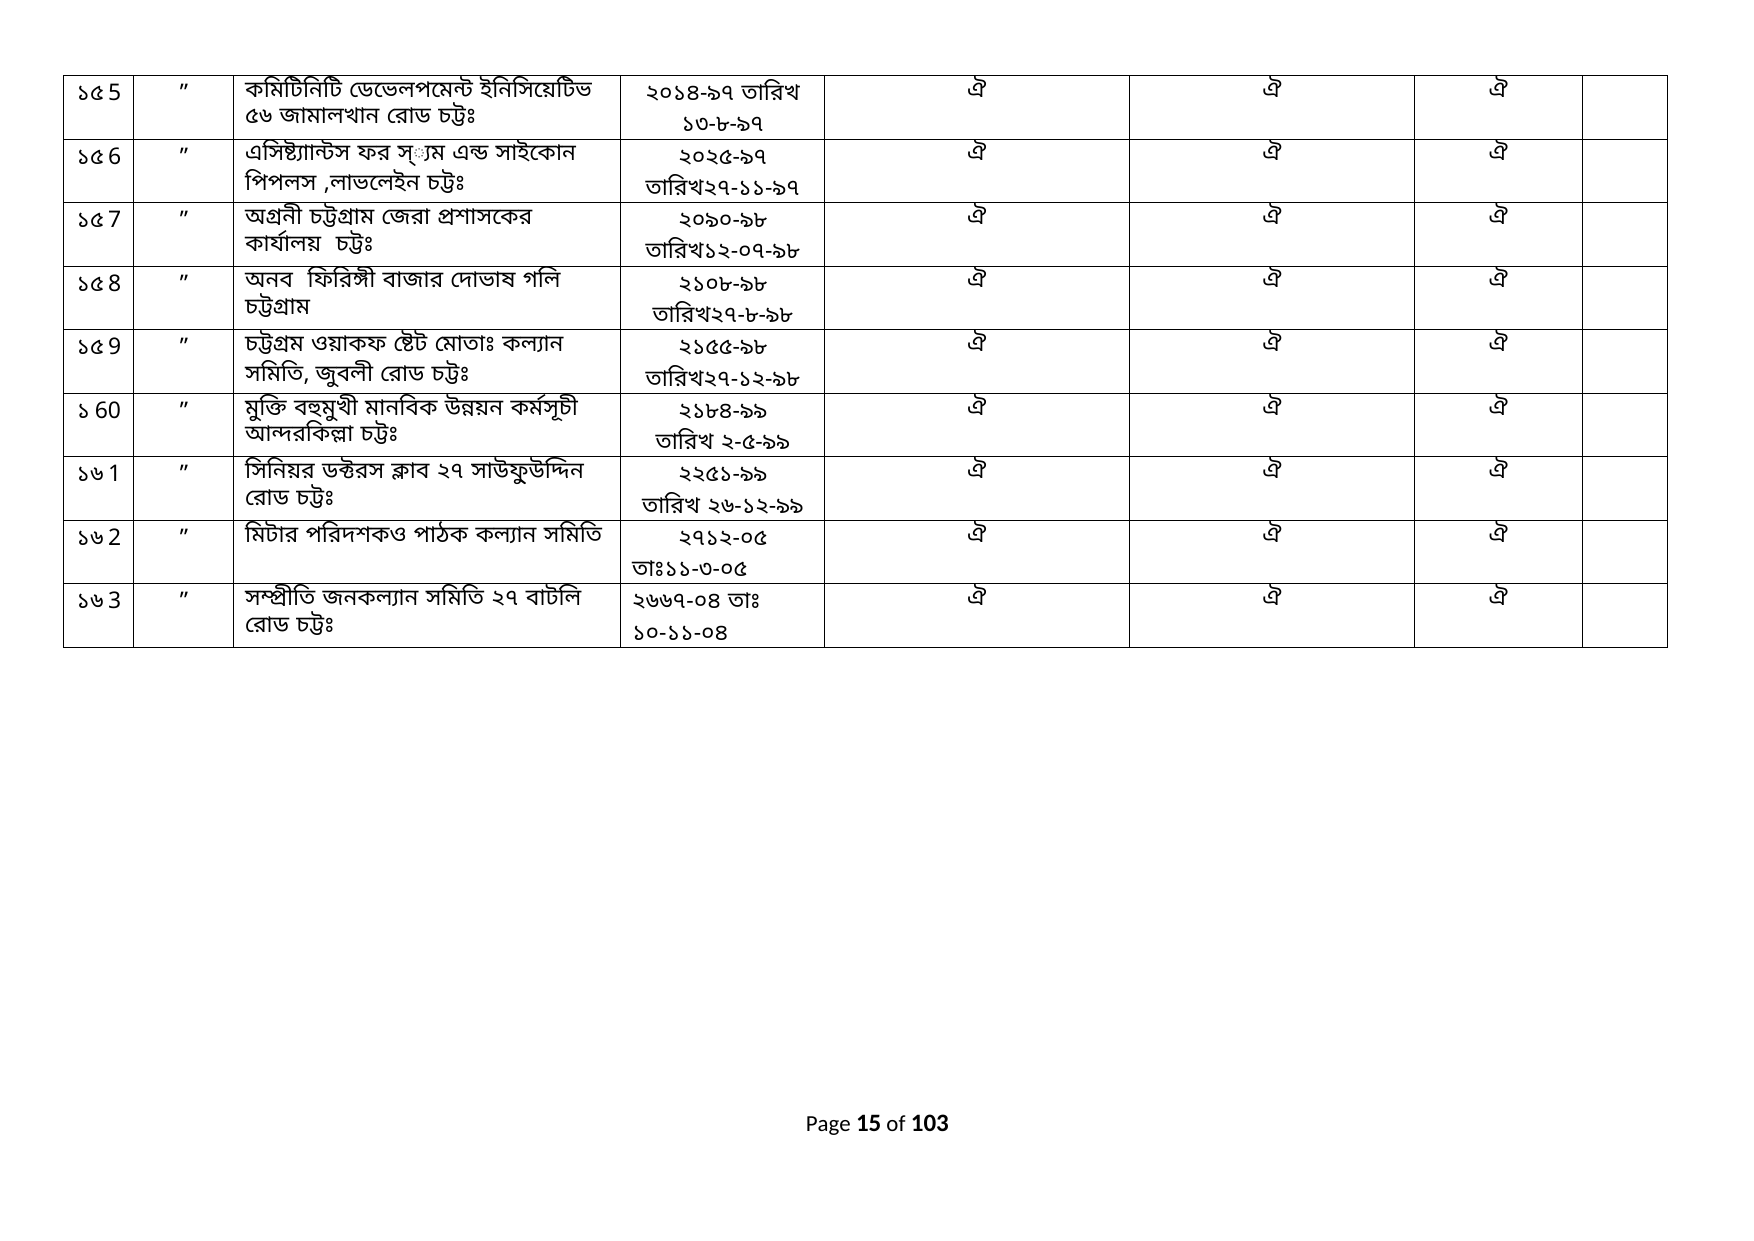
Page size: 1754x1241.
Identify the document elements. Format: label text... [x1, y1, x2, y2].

table_cell ” [134, 584, 233, 647]
table_cell ঐ [1415, 584, 1582, 647]
table_cell [1583, 457, 1667, 520]
table_cell ঐ [1130, 394, 1414, 456]
table_cell ঐ [1415, 457, 1582, 520]
table_cell ” [134, 330, 233, 393]
table_cell ঐ [1415, 203, 1582, 266]
table_cell [1583, 330, 1667, 393]
table_cell মিটার পরিদশকও পাঠক কল্যান সমিতি [234, 521, 620, 583]
table_cell ২২৫১-৯৯ তারিখ ২৬-১২-৯৯ [621, 457, 824, 520]
table_cell ১৬3 [64, 584, 133, 647]
table_cell চট্টগ্রম ওয়াকফ ষ্টেট মোতাঃ কল্যান সমিতি, জুবলী রোড চট্টঃ [234, 330, 620, 393]
table_cell ঐ [825, 457, 1129, 520]
table_cell ঐ [1415, 521, 1582, 583]
table_cell ঐ [825, 584, 1129, 647]
table_cell মুক্তি বহুমুখী মানবিক উন্নয়ন কর্মসূচী আন্দরকিল্লা চট্টঃ [234, 394, 620, 456]
table_header ঐ [825, 76, 1129, 138]
table_cell [1583, 203, 1667, 266]
table_cell ১৫8 [64, 267, 133, 329]
table_cell ২১৫৫-৯৮ তারিখ২৭-১২-৯৮ [621, 330, 824, 393]
table_cell ঐ [1130, 267, 1414, 329]
table_header [1583, 76, 1667, 138]
table_cell এসিষ্ট্যাান্টস ফর স্্যম এন্ড সাইকোন পিপলস ,লাভলেইন চট্টঃ [234, 140, 620, 202]
table_cell ঐ [1130, 457, 1414, 520]
table_cell ২৬৬৭-০৪ তাঃ ১০-১১-০৪ [621, 584, 824, 647]
table_header কমিটিনিটি ডেভেলপমেন্ট ইনিসিয়েটিভ ৫৬ জামালখান রোড চট্টঃ [234, 76, 620, 138]
table_cell ১৬2 [64, 521, 133, 583]
table_cell ১৫6 [64, 140, 133, 202]
table_cell ” [134, 394, 233, 456]
table_cell ঐ [825, 140, 1129, 202]
table_cell ১৬1 [64, 457, 133, 520]
table_cell ঐ [1130, 521, 1414, 583]
table_cell [1583, 267, 1667, 329]
table_cell ১৫7 [64, 203, 133, 266]
table_cell ঐ [1130, 140, 1414, 202]
table_header ২০১৪-৯৭ তারিখ ১৩-৮-৯৭ [621, 76, 824, 138]
table_cell [1583, 394, 1667, 456]
table_cell ২৭১২-০৫ তাঃ১১-৩-০৫ [621, 521, 824, 583]
table_cell ১60 [64, 394, 133, 456]
table_cell ঐ [1415, 394, 1582, 456]
table_header ঐ [1130, 76, 1414, 138]
table_cell ঐ [1415, 140, 1582, 202]
table_cell [1583, 140, 1667, 202]
table_cell ঐ [825, 394, 1129, 456]
table_cell অনব ফিরিঙ্গী বাজার দোভাষ গলি চট্টগ্রাম [234, 267, 620, 329]
table_cell ২০২৫-৯৭ তারিখ২৭-১১-৯৭ [621, 140, 824, 202]
table_cell ” [134, 267, 233, 329]
table_cell ” [134, 521, 233, 583]
table_header ঐ [1415, 76, 1582, 138]
table_cell ” [134, 203, 233, 266]
table_cell ২১৮৪-৯৯ তারিখ ২-৫-৯৯ [621, 394, 824, 456]
table_cell ২১০৮-৯৮ তারিখ২৭-৮-৯৮ [621, 267, 824, 329]
table_cell সিনিয়র ডক্টরস ক্লাব ২৭ সাউফু্উদ্দিন রোড চট্টঃ [234, 457, 620, 520]
table_cell ঐ [825, 267, 1129, 329]
table_cell ” [134, 457, 233, 520]
table_cell ঐ [825, 330, 1129, 393]
table_header ” [134, 76, 233, 138]
table_cell ২০৯০-৯৮ তারিখ১২-০৭-৯৮ [621, 203, 824, 266]
table_cell [1583, 584, 1667, 647]
table_cell ১৫9 [64, 330, 133, 393]
table_cell ঐ [1415, 330, 1582, 393]
table_cell ঐ [1130, 330, 1414, 393]
table_cell [1583, 521, 1667, 583]
table_cell ঐ [825, 521, 1129, 583]
table_header ১৫5 [64, 76, 133, 138]
table_cell সম্প্রীতি জনকল্যান সমিতি ২৭ বাটলি রোড চট্টঃ [234, 584, 620, 647]
table_cell ঐ [1130, 584, 1414, 647]
table_cell ” [134, 140, 233, 202]
table_cell অগ্রনী চট্টগ্রাম জেরা প্রশাসকের কার্যালয় চট্টঃ [234, 203, 620, 266]
table_cell ঐ [1415, 267, 1582, 329]
table_cell ঐ [1130, 203, 1414, 266]
table_cell ঐ [825, 203, 1129, 266]
